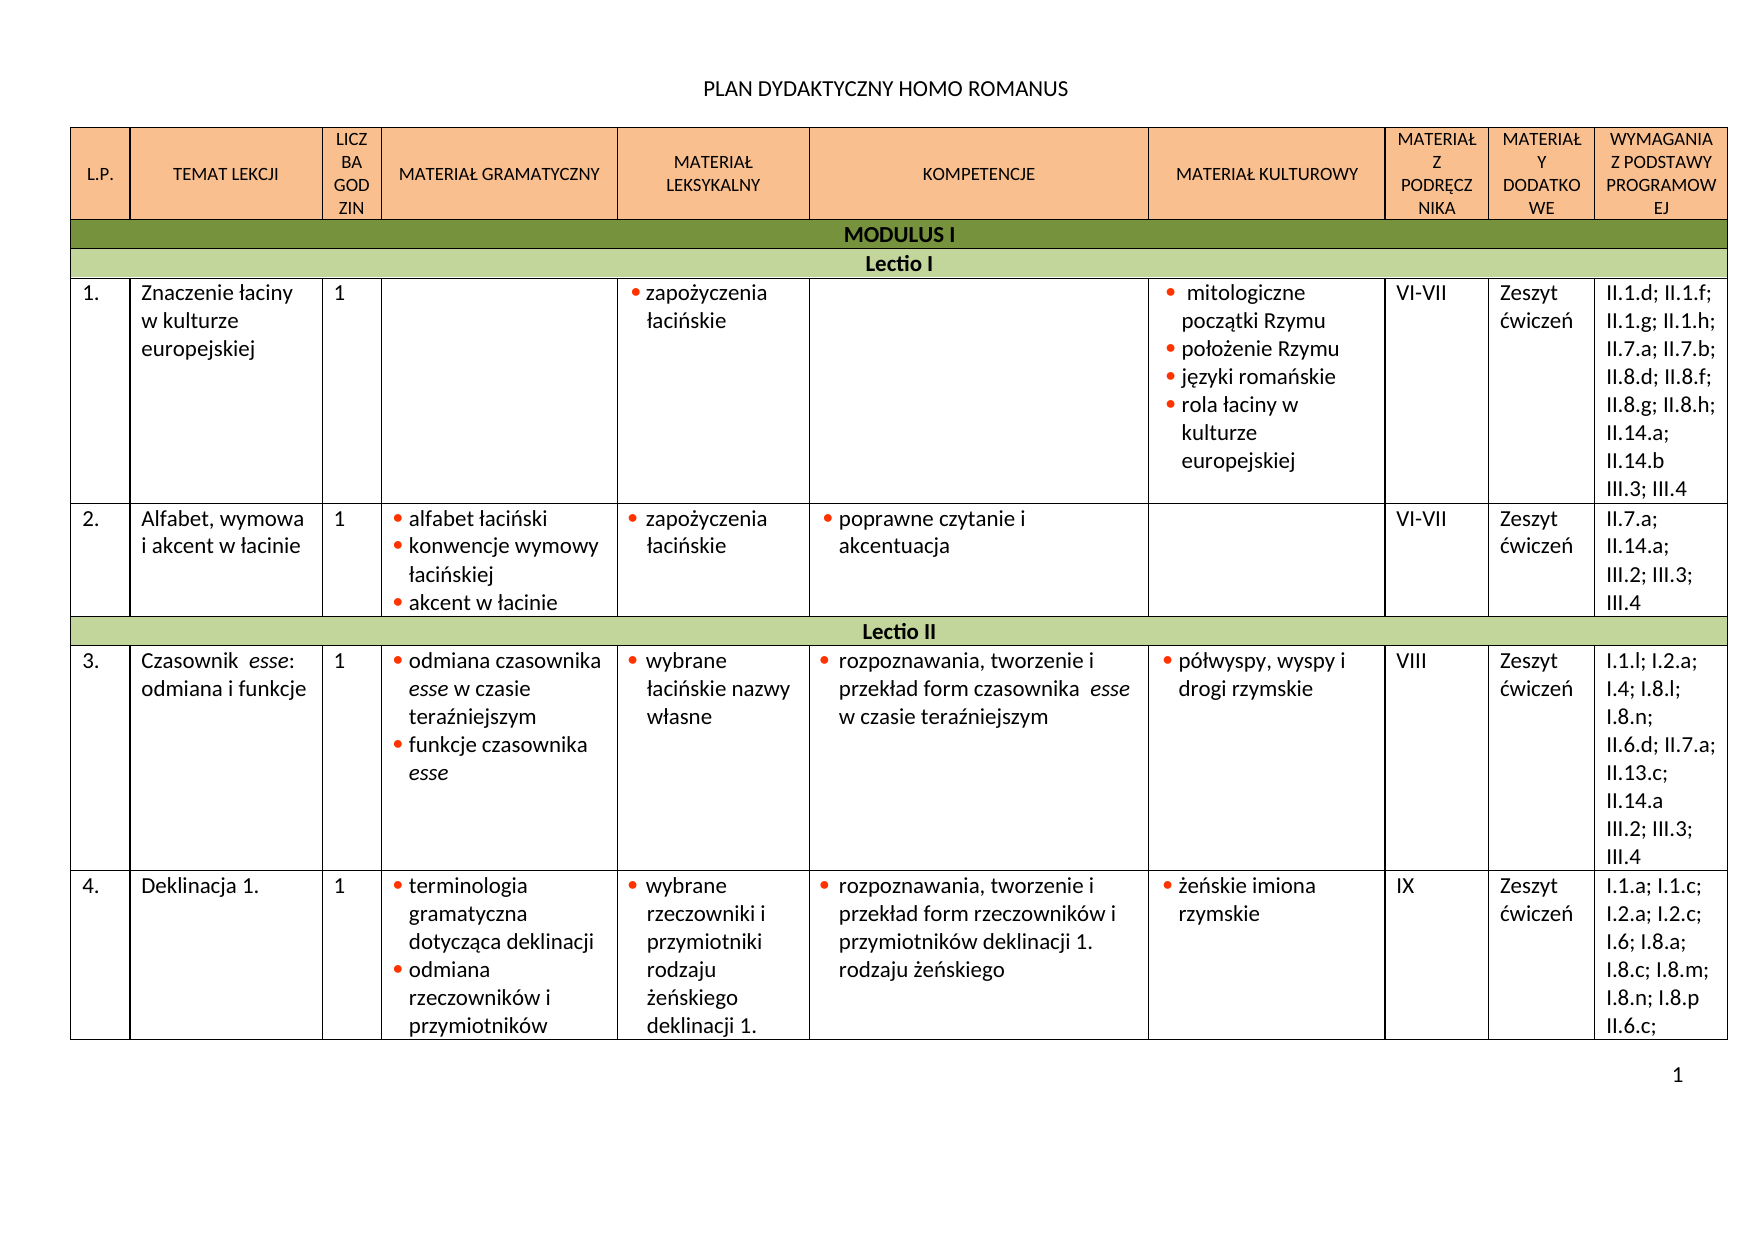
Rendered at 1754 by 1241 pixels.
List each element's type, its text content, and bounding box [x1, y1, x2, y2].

table_header MATERIAŁ Z PODRĘCZNIKA [1386, 128, 1488, 219]
table_cell 4. [71, 871, 129, 1039]
table_header KOMPETENCJE [810, 128, 1148, 219]
table_header LICZBA GODZIN [323, 128, 381, 219]
table_header MATERIAŁ KULTUROWY [1149, 128, 1384, 219]
table_header MATERIAŁY DODATKOWE [1489, 128, 1594, 219]
table_cell alfabet łaciński konwencje wymowy łacińskiej akcent w łacinie [382, 504, 617, 616]
table_cell 2. [71, 504, 129, 616]
table_header L.P. [71, 128, 129, 219]
table_cell wybrane łacińskie nazwy własne [618, 646, 809, 870]
table_cell Alfabet, wymowa i akcent w łacinie [131, 504, 322, 616]
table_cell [1595, 871, 1727, 1039]
table_cell Zeszyt ćwiczeń [1489, 504, 1594, 616]
table_cell zapożyczenia łacińskie [618, 279, 809, 503]
table_cell Lectio I [71, 249, 1727, 277]
table_cell Znaczenie łaciny w kulturze europejskiej [131, 279, 322, 503]
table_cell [810, 871, 1148, 1039]
table_cell 3. [71, 646, 129, 870]
table_cell VI-VII [1386, 504, 1488, 616]
table_cell IX [1386, 871, 1488, 1039]
table_cell VIII [1386, 646, 1488, 870]
table_cell 1 [323, 646, 381, 870]
table_cell 1. [71, 279, 129, 503]
table_cell I.1.l; I.2.a; I.4; I.8.l; I.8.n; II.6.d; II.7.a; II.13.c; II.14.a III.2; III.3; III.4 [1595, 646, 1727, 870]
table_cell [618, 871, 809, 1039]
table_cell [810, 279, 1148, 503]
table_cell Zeszyt ćwiczeń [1489, 279, 1594, 503]
table_cell VI-VII [1386, 279, 1488, 503]
table_cell Deklinacja 1. [131, 871, 322, 1039]
table_cell zapożyczenia łacińskie [618, 504, 809, 616]
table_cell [382, 871, 617, 1039]
table_cell MODULUS I [71, 220, 1727, 248]
table_cell 1 [323, 279, 381, 503]
table_cell Zeszyt ćwiczeń [1489, 646, 1594, 870]
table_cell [1149, 871, 1384, 1039]
table_cell półwyspy, wyspy i drogi rzymskie [1149, 646, 1384, 870]
table_header TEMAT LEKCJI [131, 128, 322, 219]
table_header WYMAGANIA Z PODSTAWY PROGRAMOWEJ [1595, 128, 1727, 219]
table_cell II.7.a; II.14.a; III.2; III.3; III.4 [1595, 504, 1727, 616]
table_cell mitologiczne początki Rzymu położenie Rzymu języki romańskie rola łaciny w kulturze europejskiej [1149, 279, 1384, 503]
table_header MATERIAŁ LEKSYKALNY [618, 128, 809, 219]
table_cell 1 [323, 871, 381, 1039]
table_cell Zeszyt ćwiczeń [1489, 871, 1594, 1039]
table_cell [382, 279, 617, 503]
table_cell II.1.d; II.1.f; II.1.g; II.1.h; II.7.a; II.7.b; II.8.d; II.8.f; II.8.g; II.8.h; II.14.a; II.14.b III.3; III.4 [1595, 279, 1727, 503]
table_cell Lectio II [71, 617, 1727, 645]
table_cell Czasownik esse: odmiana i funkcje [131, 646, 322, 870]
table_cell odmiana czasownika esse w czasie teraźniejszym funkcje czasownika esse [382, 646, 617, 870]
table_header MATERIAŁ GRAMATYCZNY [382, 128, 617, 219]
table_cell 1 [323, 504, 381, 616]
table_cell rozpoznawania, tworzenie i przekład form czasownika esse w czasie teraźniejszym [810, 646, 1148, 870]
table_cell [1149, 504, 1384, 616]
table_cell poprawne czytanie i akcentuacja [810, 504, 1148, 616]
